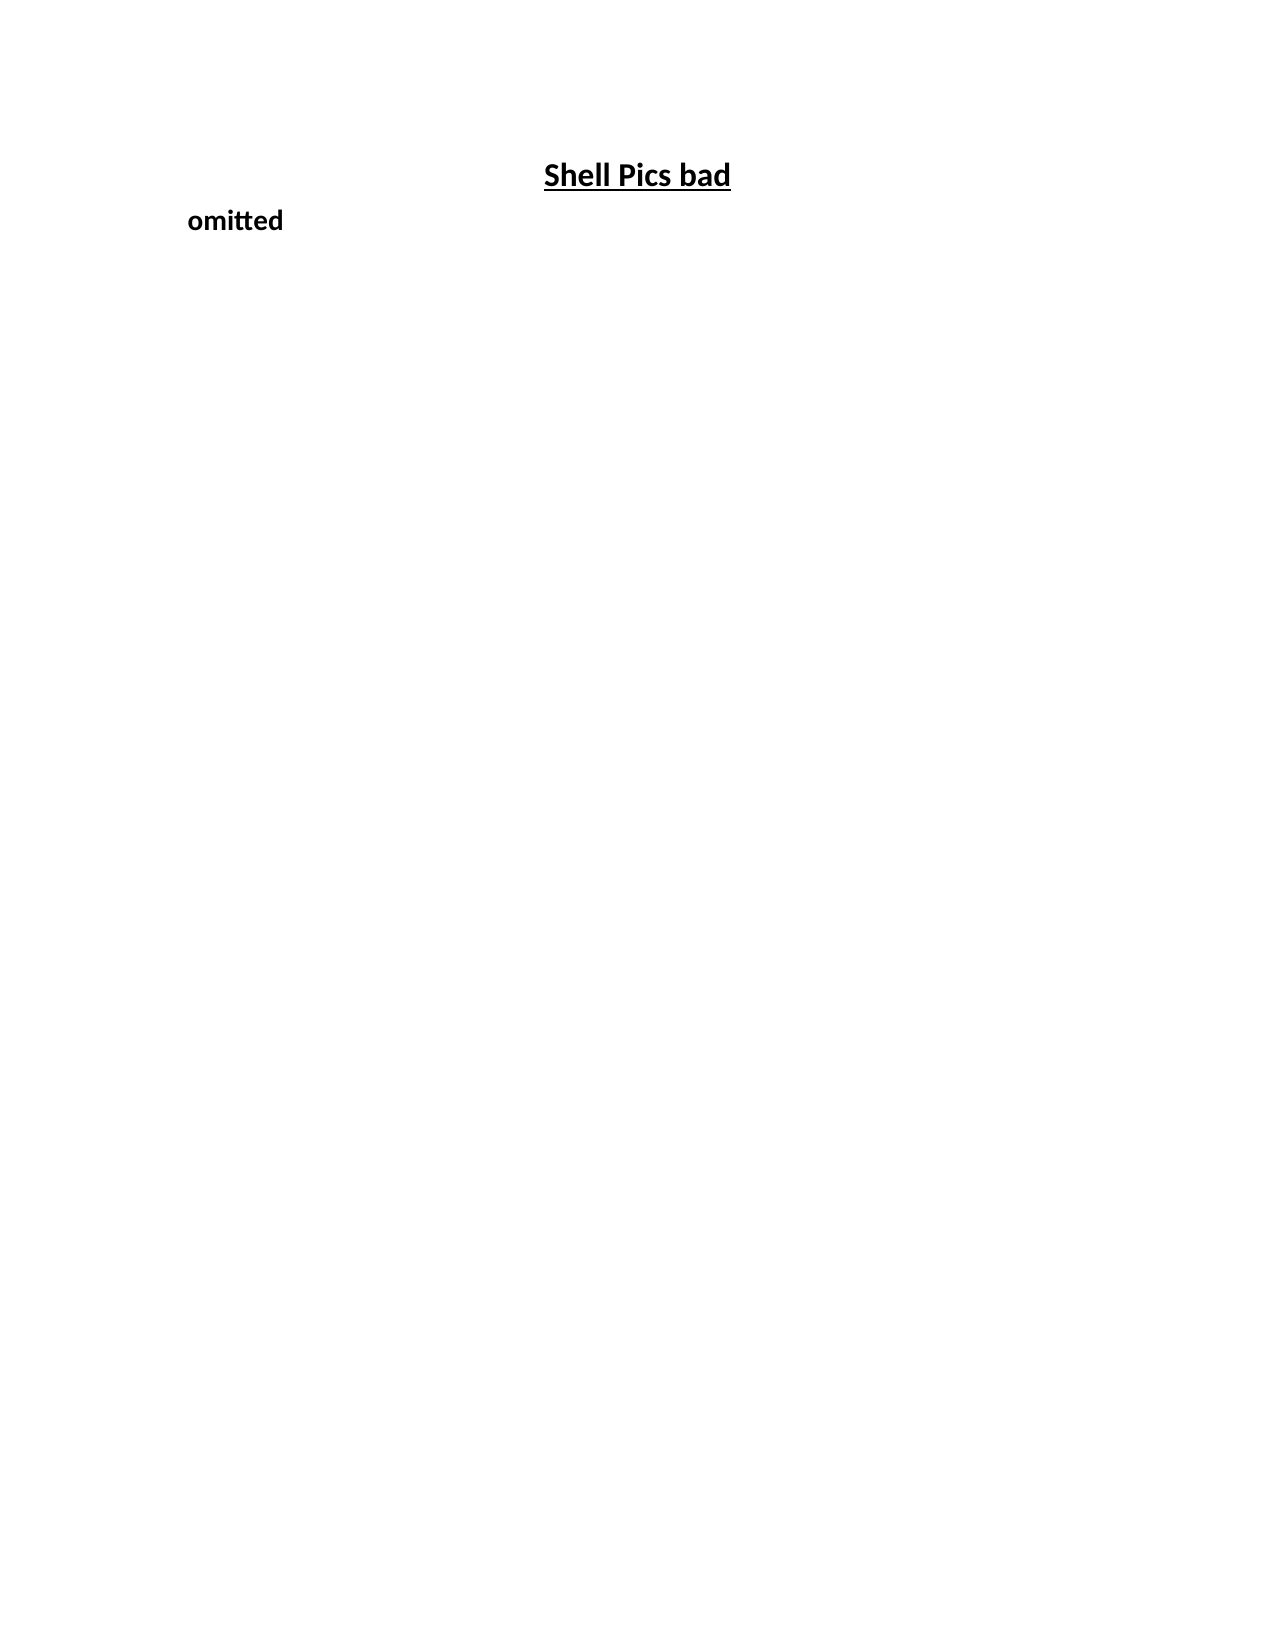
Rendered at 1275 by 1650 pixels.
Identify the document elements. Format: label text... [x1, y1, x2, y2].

subtitle Shell Pics bad [187, 154, 1087, 195]
subtitle omitted [187, 202, 1087, 238]
